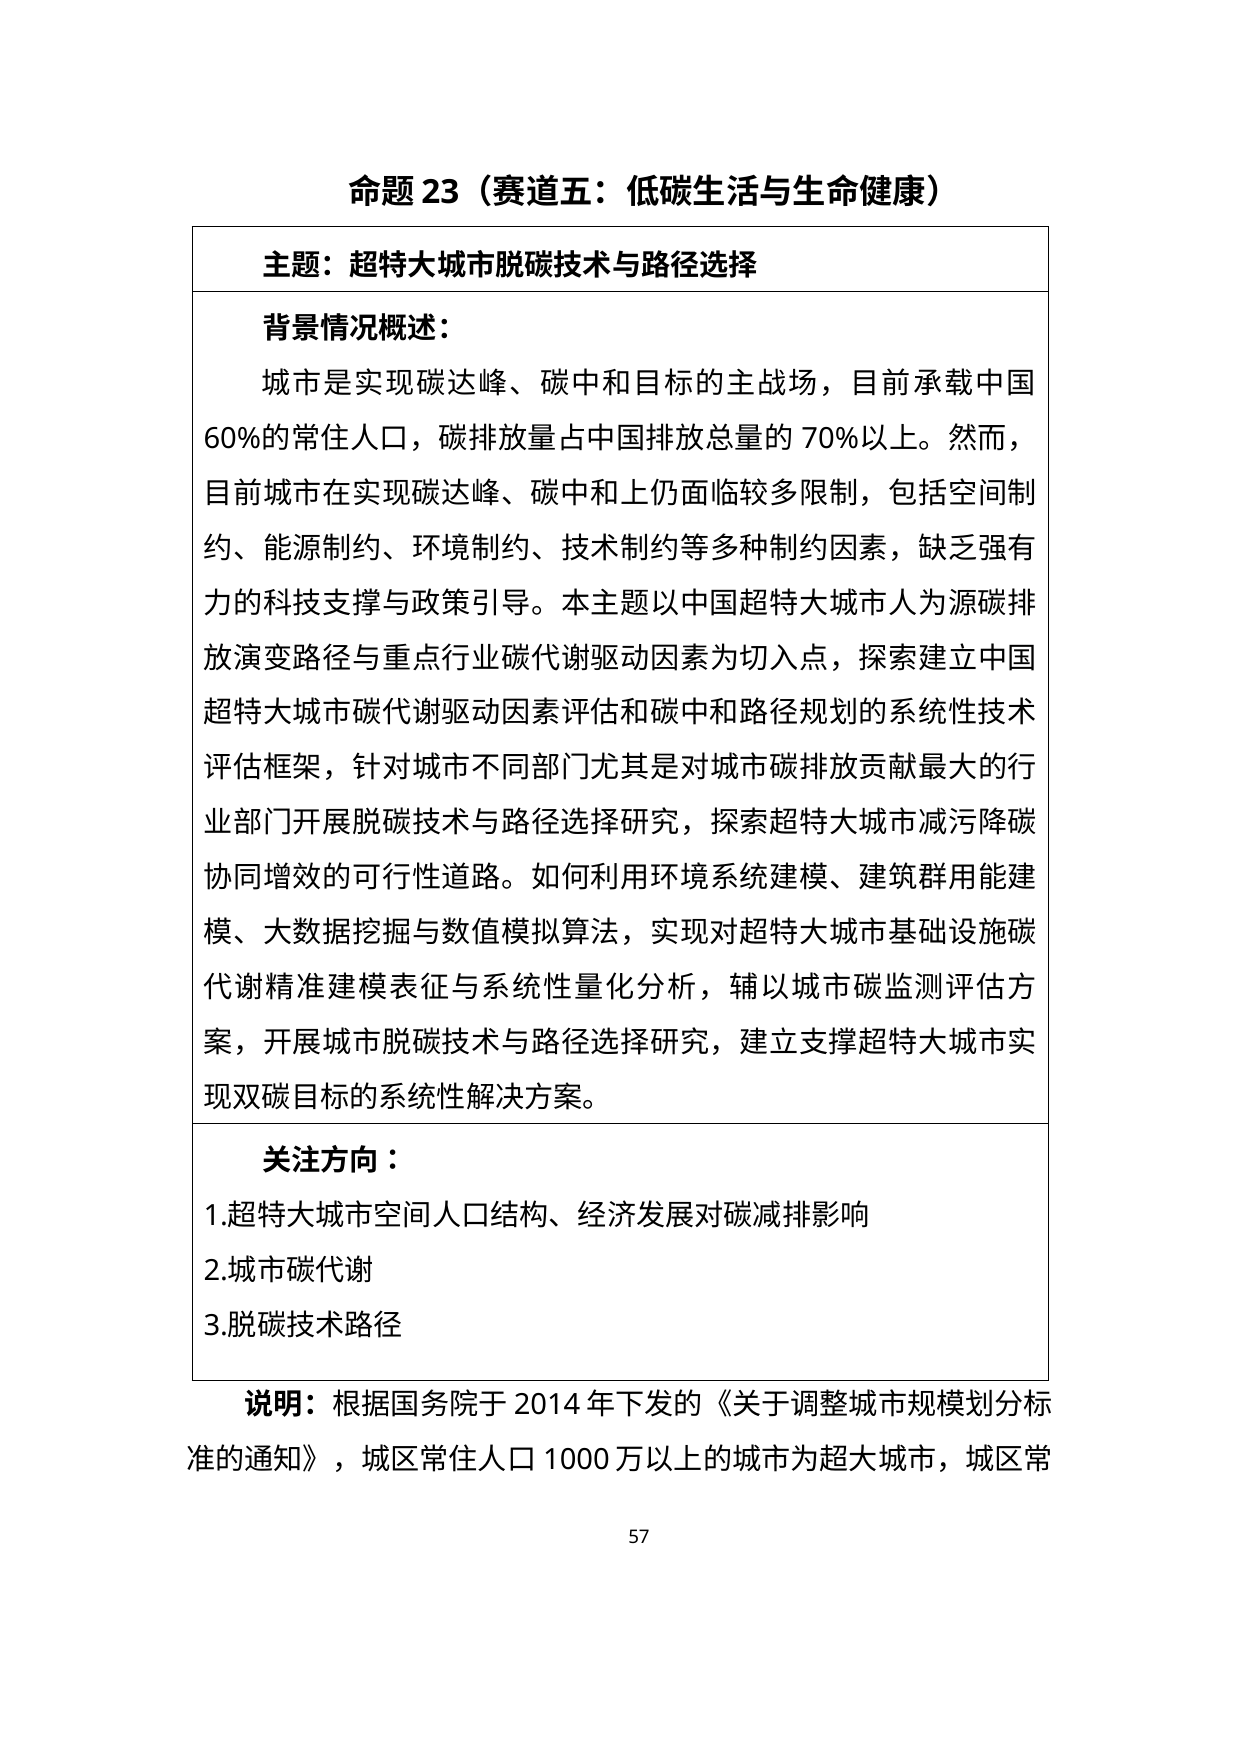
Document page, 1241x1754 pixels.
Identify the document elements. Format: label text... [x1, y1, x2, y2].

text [186, 1381, 1054, 1478]
text 命题23（赛道五：低碳生活与生命健康） [186, 162, 1054, 214]
table_cell 背景情况概述： 城市是实现碳达峰、碳中和目标的主战场，目前承载中国60%的常住人口，碳排放量占中国排放总量的70%以上。然而，目前城市在实现碳达峰、碳中和上仍面临较多限制，包括空间制约、能源制约、环境制约、技术制约等多种制约因素，缺乏强有力的科技支撑与政策引导。本主题以中国超特大城市人为源碳排放演变路径与重点行业碳代谢驱动因素为切入点，探索建立中国超特大城市碳代谢驱动因素评估和碳中和路径规划的系统性技术评估框架，针对城市不同部门尤其是对城市碳排放贡献最大的行业部门开展脱碳技术与路径选择研究，探索超特大城市减污降碳协同增效的可行性道路。如何利用环境系统建模、建筑群用能建模、大数据挖掘与数值模拟算法，实现对超特大城市基础设施碳代谢精准建模表征与系统性量化分析，辅以城市碳监测评估方案，开展城市脱碳技术与路径选择研究，建立支撑超特大城市实现双碳目标的系统性解决方案。 [193, 292, 1048, 1123]
table_cell 关注方向： 1.超特大城市空间人口结构、经济发展对碳减排影响 2.城市碳代谢 3.脱碳技术路径 [193, 1124, 1048, 1380]
table_header 主题：超特大城市脱碳技术与路径选择 [193, 227, 1048, 291]
